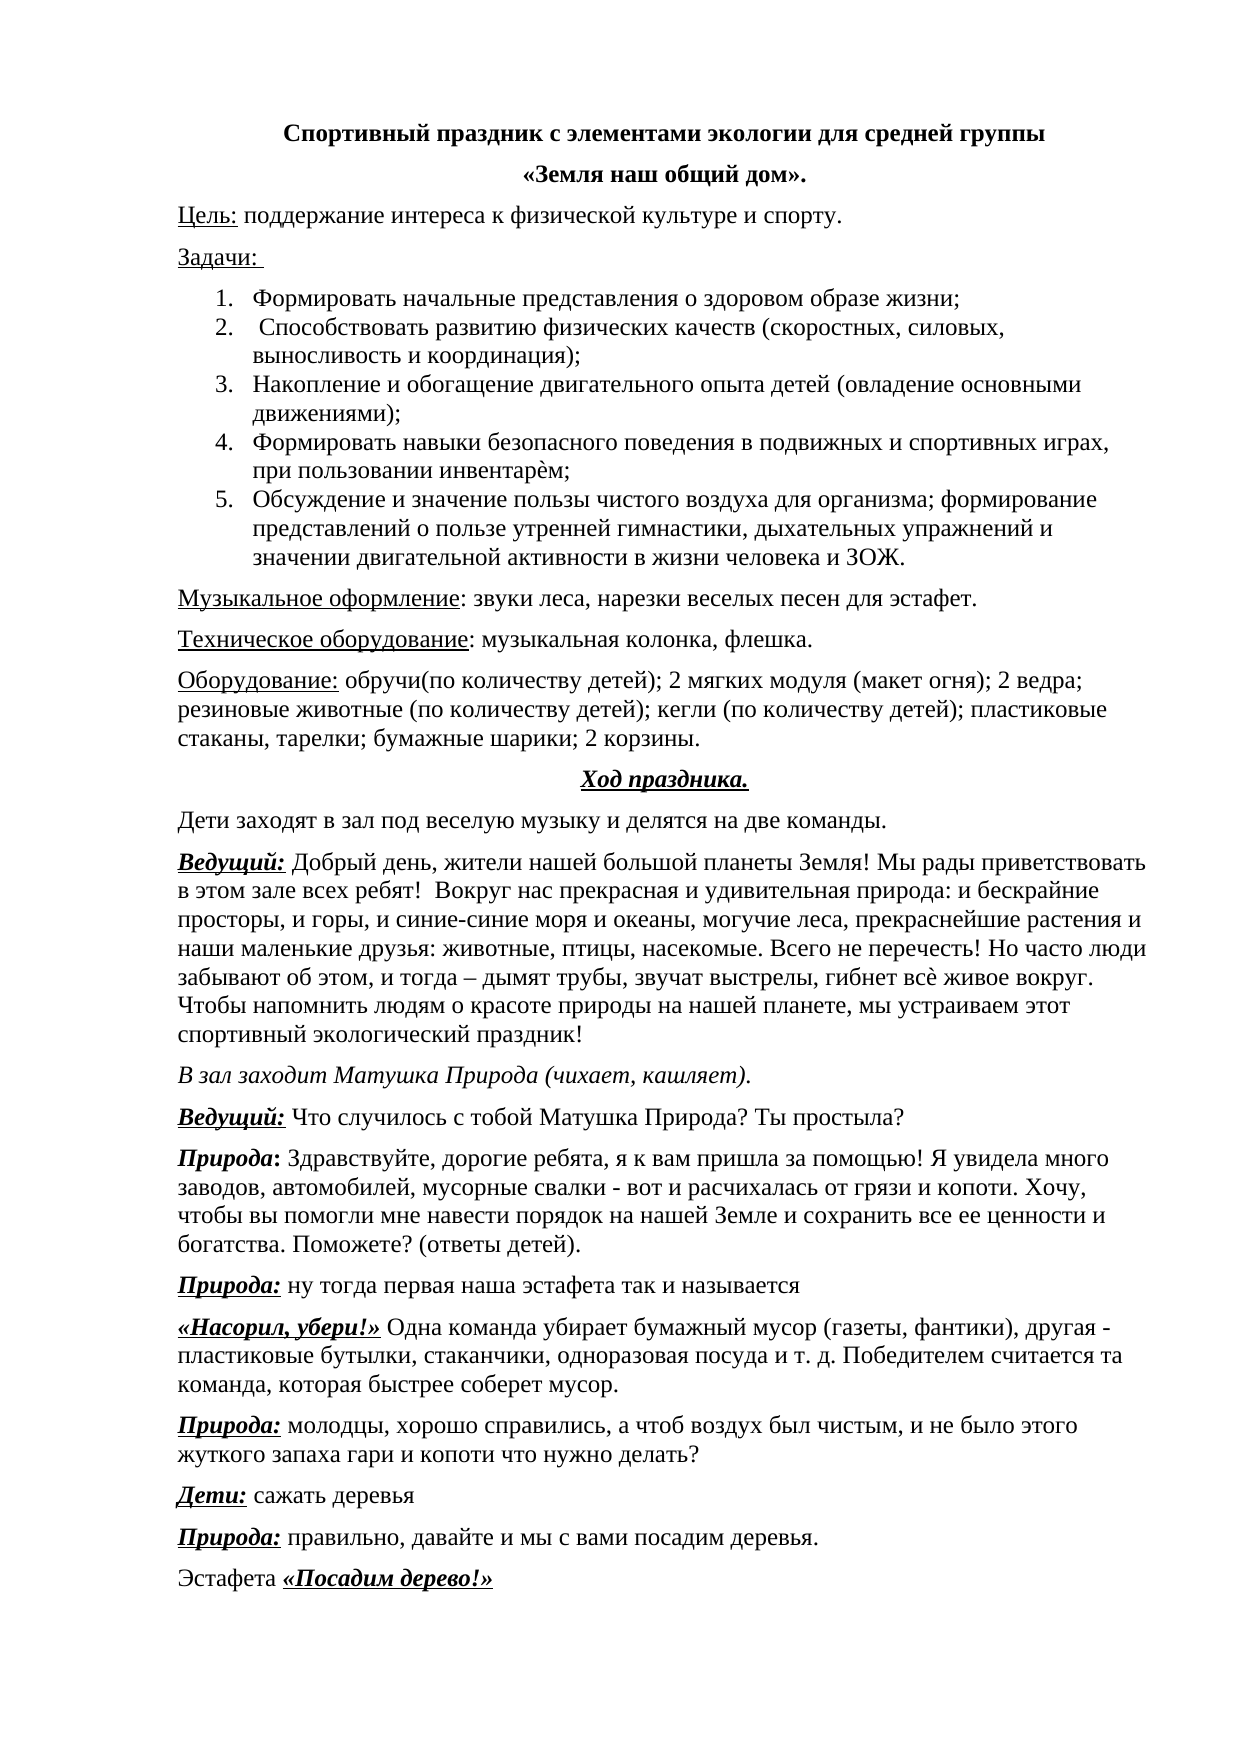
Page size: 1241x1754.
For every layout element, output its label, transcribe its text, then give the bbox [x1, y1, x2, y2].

list Формировать навыки безопасного поведения в подвижных и спортивных играх, при пользовании инвентарѐм; [215, 427, 1152, 484]
text Ведущий: Что случилось с тобой Матушка Природа? Ты простыла? [177, 1102, 1152, 1131]
list Обсуждение и значение пользы чистого воздуха для организма; формирование представлений о пользе утренней гимнастики, дыхательных упражнений и значении двигательной активности в жизни человека и ЗОЖ. [215, 484, 1152, 571]
text Оборудование: обручи(по количеству детей); 2 мягких модуля (макет огня); 2 ведра; резиновые животные (по количеству детей); кегли (по количеству детей); пластиковые стаканы, тарелки; бумажные шарики; 2 корзины. [177, 666, 1152, 752]
text Природа: ну тогда первая наша эстафета так и называется [177, 1271, 1152, 1299]
text Природа: Здравствуйте, дорогие ребята, я к вам пришла за помощью! Я увидела много заводов, автомобилей, мусорные свалки - вот и расчихалась от грязи и копоти. Хочу, чтобы вы помогли мне навести порядок на нашей Земле и сохранить все ее ценности и богатства. Поможете? (ответы детей). [177, 1143, 1152, 1258]
text Техническое оборудование: музыкальная колонка, флешка. [177, 624, 1152, 653]
list Способствовать развитию физических качеств (скоростных, силовых, выносливость и координация); [215, 312, 1152, 369]
list Накопление и обогащение двигательного опыта детей (овладение основными движениями); [215, 369, 1152, 427]
text Дети заходят в зал под веселую музыку и делятся на две команды. [177, 806, 1152, 834]
text Ход праздника. [177, 764, 1152, 793]
text Задачи: [177, 242, 1152, 271]
text Эстафета «Посадим дерево!» [177, 1563, 1152, 1592]
text Музыкальное оформление: звуки леса, нарезки веселых песен для эстафет. [177, 583, 1152, 612]
text Спортивный праздник с элементами экологии для средней группы [177, 118, 1152, 147]
text «Земля наш общий дом». [177, 159, 1152, 188]
text Природа: правильно, давайте и мы с вами посадим деревья. [177, 1522, 1152, 1551]
text «Насорил, убери!» Одна команда убирает бумажный мусор (газеты, фантики), другая - пластиковые бутылки, стаканчики, одноразовая посуда и т. д. Победителем считается та команда, которая быстрее соберет мусор. [177, 1312, 1152, 1398]
list Формировать начальные представления о здоровом образе жизни; [215, 283, 1152, 312]
text В зал заходит Матушка Природа (чихает, кашляет). [177, 1061, 1152, 1089]
text Природа: молодцы, хорошо справились, а чтоб воздух был чистым, и не было этого жуткого запаха гари и копоти что нужно делать? [177, 1411, 1152, 1468]
text Дети: сажать деревья [177, 1481, 1152, 1509]
text Цель: поддержание интереса к физической культуре и спорту. [177, 201, 1152, 229]
text Ведущий: Добрый день, жители нашей большой планеты Земля! Мы рады приветствовать в этом зале всех ребят! Вокруг нас прекрасная и удивительная природа: и бескрайние просторы, и горы, и синие-синие моря и океаны, могучие леса, прекраснейшие растения и наши маленькие друзья: животные, птицы, насекомые. Всего не перечесть! Но часто люди забывают об этом, и тогда – дымят трубы, звучат выстрелы, гибнет всѐ живое вокруг. Чтобы напомнить людям о красоте природы на нашей планете, мы устраиваем этот спортивный экологический праздник! [177, 847, 1152, 1048]
